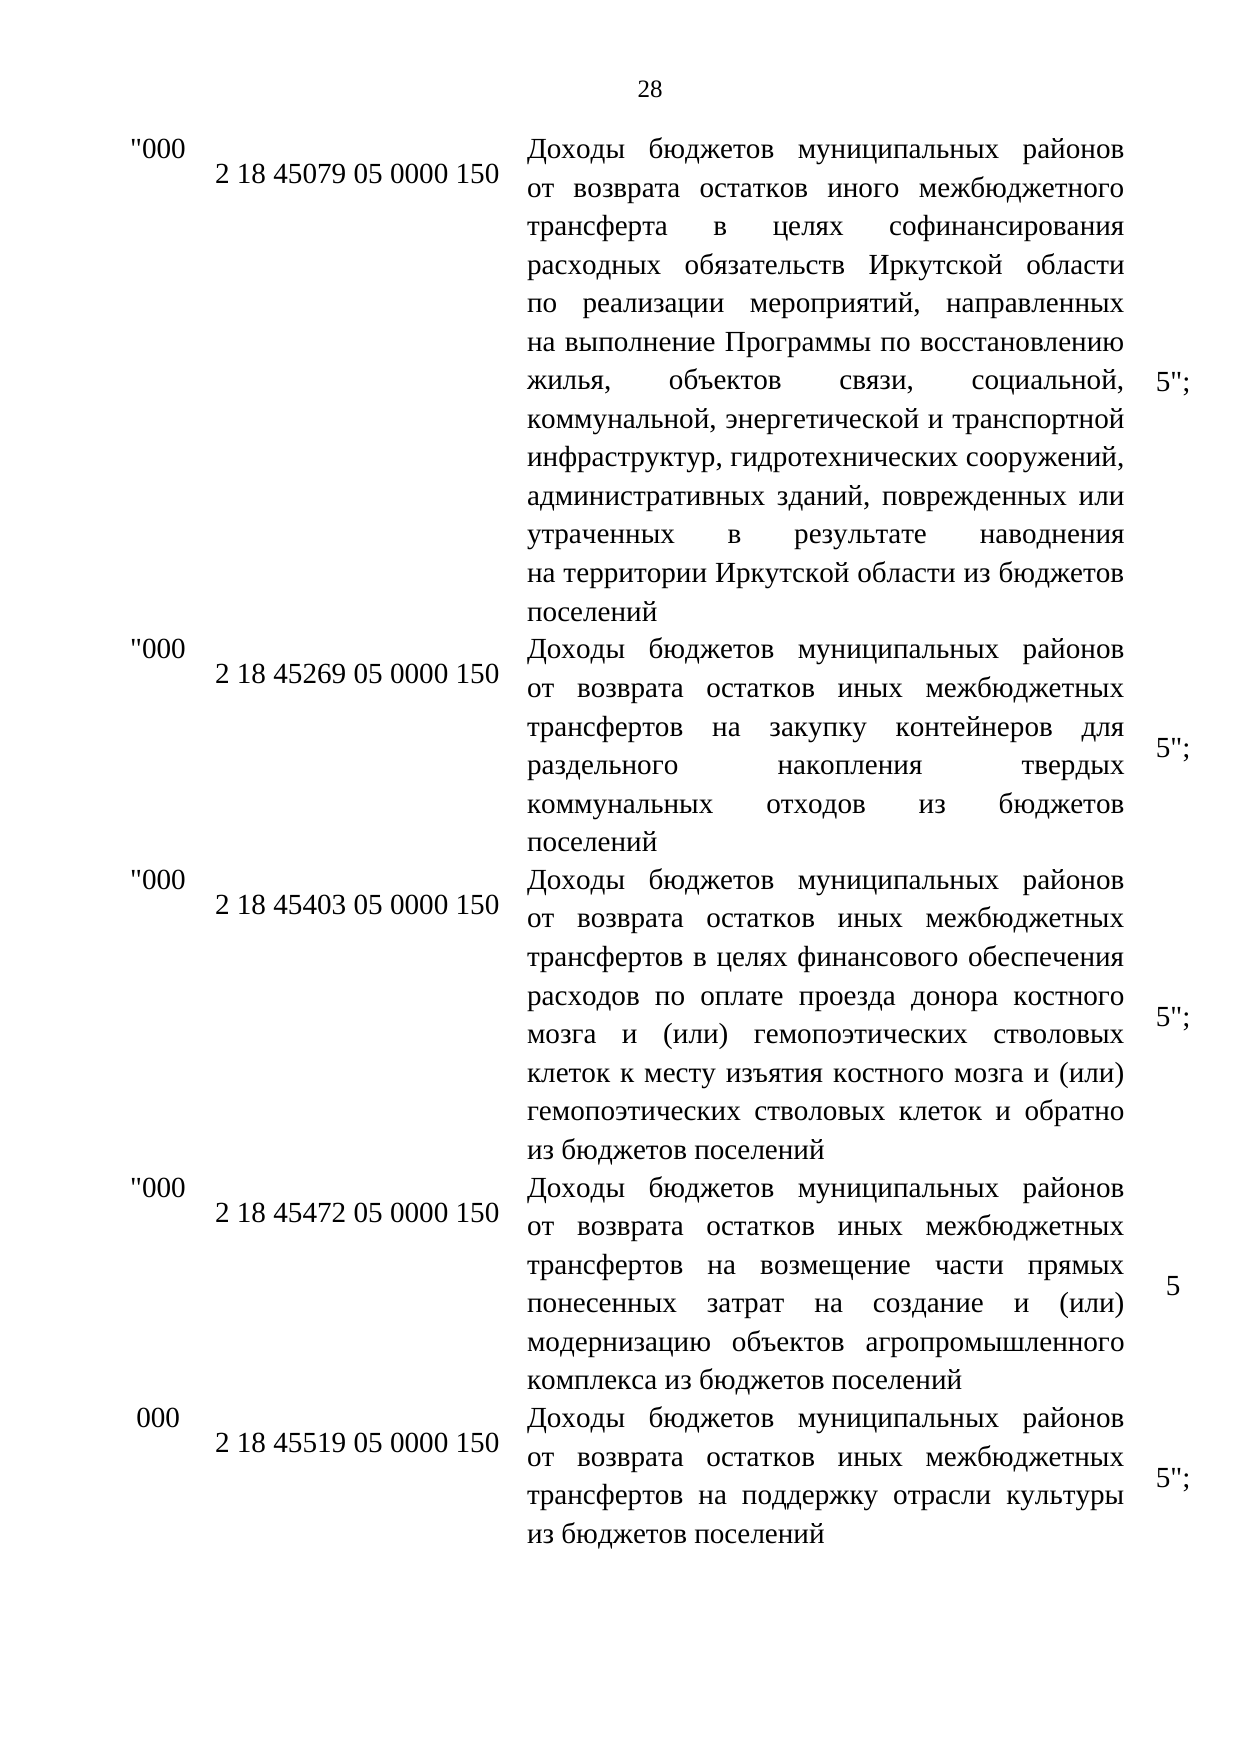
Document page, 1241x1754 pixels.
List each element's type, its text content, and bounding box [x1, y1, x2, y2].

table_cell "000 [117, 131, 198, 632]
table_cell 5"; [1136, 862, 1210, 1170]
table_cell Доходы бюджетов муниципальных районов от возврата остатков иных межбюджетных трансфертов в целях финансового обеспечения расходов по оплате проезда донора костного мозга и (или) гемопоэтических стволовых клеток к месту изъятия костного мозга и (или) гемопоэтических стволовых клеток и обратно из бюджетов поселений [516, 862, 1136, 1170]
table_cell 5 [1136, 1170, 1210, 1400]
table_cell Доходы бюджетов муниципальных районов от возврата остатков иных межбюджетных трансфертов на закупку контейнеров для раздельного накопления твердых коммунальных отходов из бюджетов поселений [516, 632, 1136, 862]
table_cell Доходы бюджетов муниципальных районов от возврата остатков иных межбюджетных трансфертов на возмещение части прямых понесенных затрат на создание и (или) модернизацию объектов агропромышленного комплекса из бюджетов поселений [516, 1170, 1136, 1400]
table_cell "000 [117, 862, 198, 1170]
table_cell "000 [117, 632, 198, 862]
table_cell 5"; [1136, 131, 1210, 632]
table_cell Доходы бюджетов муниципальных районов от возврата остатков иных межбюджетных трансфертов на поддержку отрасли культуры из бюджетов поселений [516, 1400, 1136, 1554]
table_cell 2 18 45269 05 0000 150 [199, 632, 516, 862]
table_cell 5"; [1136, 632, 1210, 862]
table_cell 2 18 45519 05 0000 150 [199, 1400, 516, 1554]
table_cell Доходы бюджетов муниципальных районов от возврата остатков иного межбюджетного трансферта в целях софинансирования расходных обязательств Иркутской области по реализации мероприятий, направленных на выполнение Программы по восстановлению жилья, объектов связи, социальной, коммунальной, энергетической и транспортной инфраструктур, гидротехнических сооружений, административных зданий, поврежденных или утраченных в результате наводнения на территории Иркутской области из бюджетов поселений [516, 131, 1136, 632]
table_cell 2 18 45403 05 0000 150 [199, 862, 516, 1170]
table_cell 2 18 45472 05 0000 150 [199, 1170, 516, 1400]
table_cell 000 [117, 1400, 198, 1554]
table_cell "000 [117, 1170, 198, 1400]
table_cell 2 18 45079 05 0000 150 [199, 131, 516, 632]
table_cell 5"; [1136, 1400, 1210, 1554]
